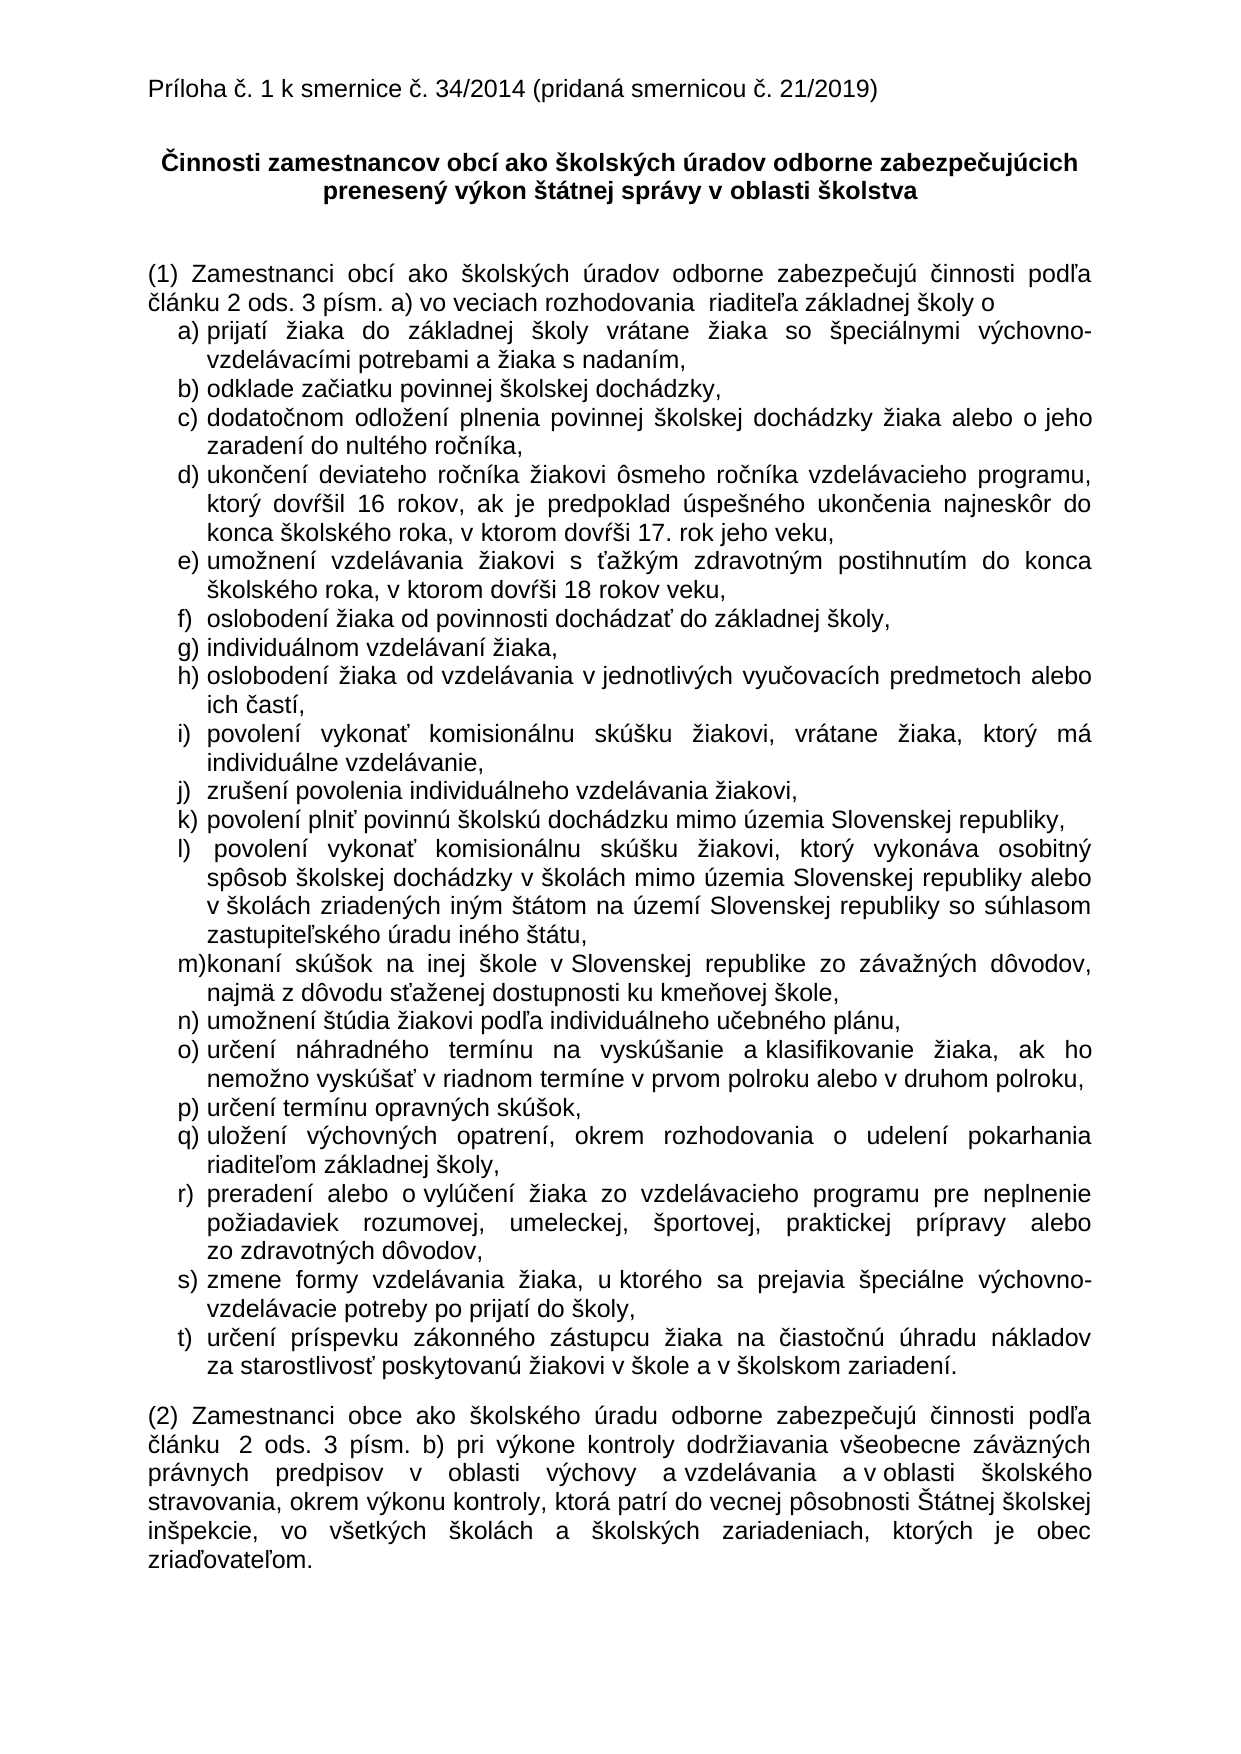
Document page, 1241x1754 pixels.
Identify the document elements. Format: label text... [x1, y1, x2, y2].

list umožnení vzdelávania žiakovi s ťažkým zdravotným postihnutím do konca školského roka, v ktorom dovŕši 18 rokov veku, [177, 546, 1093, 604]
list preradení alebo o vylúčení žiaka zo vzdelávacieho programu pre neplnenie požiadaviek rozumovej, umeleckej, športovej, praktickej prípravy alebo zo zdravotných dôvodov, [177, 1179, 1093, 1265]
list dodatočnom odložení plnenia povinnej školskej dochádzky žiaka alebo o jeho zaradení do nultého ročníka, [177, 403, 1093, 460]
list individuálnom vzdelávaní žiaka, [177, 633, 1093, 661]
list určení náhradného termínu na vyskúšanie a klasifikovanie žiaka, ak ho nemožno vyskúšať v riadnom termíne v prvom polroku alebo v druhom polroku, [177, 1035, 1093, 1093]
list oslobodení žiaka od povinnosti dochádzať do základnej školy, [177, 604, 1093, 633]
list povolení vykonať komisionálnu skúšku žiakovi, vrátane žiaka, ktorý má individuálne vzdelávanie, [177, 719, 1093, 776]
list určení termínu opravných skúšok, [177, 1093, 1093, 1121]
list oslobodení žiaka od vzdelávania v jednotlivých vyučovacích predmetoch alebo ich častí, [177, 661, 1093, 719]
list prijatí žiaka do základnej školy vrátane žiaka so špeciálnymi výchovno-vzdelávacími potrebami a žiaka s nadaním, [177, 316, 1093, 374]
text (1) Zamestnanci obcí ako školských úradov odborne zabezpečujú činnosti podľa článku 2 ods. 3 písm. a) vo veciach rozhodovania riaditeľa základnej školy o [148, 259, 1093, 316]
list určení príspevku zákonného zástupcu žiaka na čiastočnú úhradu nákladov za starostlivosť poskytovanú žiakovi v škole a v školskom zariadení. [177, 1323, 1093, 1380]
list zrušení povolenia individuálneho vzdelávania žiakovi, [177, 776, 1093, 805]
list konaní skúšok na inej škole v Slovenskej republike zo závažných dôvodov, najmä z dôvodu sťaženej dostupnosti ku kmeňovej škole, [177, 949, 1093, 1006]
list uložení výchovných opatrení, okrem rozhodovania o udelení pokarhania riaditeľom základnej školy, [177, 1121, 1093, 1179]
list Činnosti zamestnancov obcí ako školských úradov odborne zabezpečujúcich prenesený výkon štátnej správy v oblasti školstva [148, 148, 1093, 205]
list umožnení štúdia žiakovi podľa individuálneho učebného plánu, [177, 1006, 1093, 1035]
list odklade začiatku povinnej školskej dochádzky, [177, 374, 1093, 403]
text (2) Zamestnanci obce ako školského úradu odborne zabezpečujú činnosti podľa článku 2 ods. 3 písm. b) pri výkone kontroly dodržiavania všeobecne záväzných právnych predpisov v oblasti výchovy a vzdelávania a v oblasti školského stravovania, okrem výkonu kontroly, ktorá patrí do vecnej pôsobnosti Štátnej školskej inšpekcie, vo všetkých školách a školských zariadeniach, ktorých je obec zriaďovateľom. [148, 1401, 1093, 1573]
list ukončení deviateho ročníka žiakovi ôsmeho ročníka vzdelávacieho programu, ktorý dovŕšil 16 rokov, ak je predpoklad úspešného ukončenia najneskôr do konca školského roka, v ktorom dovŕši 17. rok jeho veku, [177, 460, 1093, 546]
list povolení plniť povinnú školskú dochádzku mimo územia Slovenskej republiky, [177, 805, 1093, 834]
list povolení vykonať komisionálnu skúšku žiakovi, ktorý vykonáva osobitný spôsob školskej dochádzky v školách mimo územia Slovenskej republiky alebo v školách zriadených iným štátom na území Slovenskej republiky so súhlasom zastupiteľského úradu iného štátu, [177, 834, 1093, 949]
list zmene formy vzdelávania žiaka, u ktorého sa prejavia špeciálne výchovno-vzdelávacie potreby po prijatí do školy, [177, 1265, 1093, 1323]
